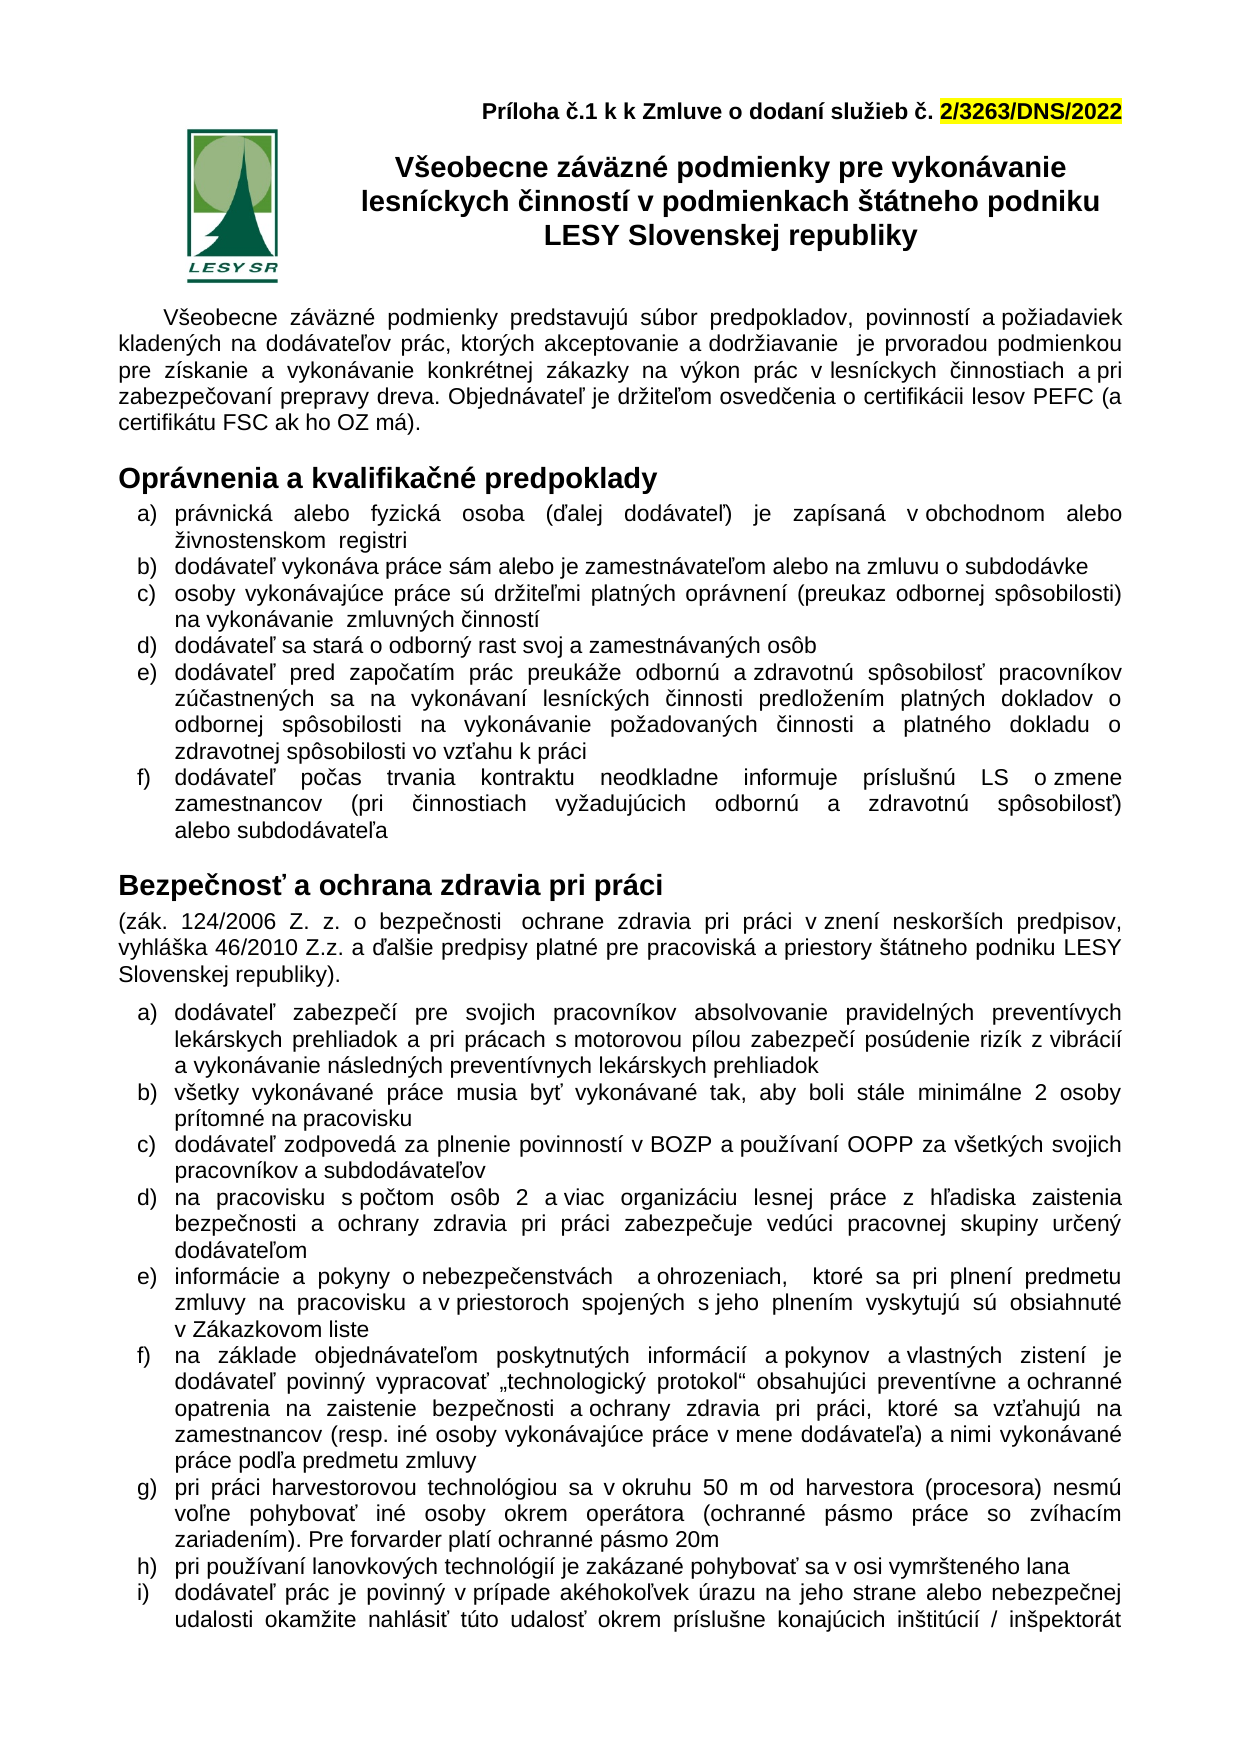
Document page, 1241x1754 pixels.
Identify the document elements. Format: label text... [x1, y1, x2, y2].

text Všeobecne záväzné podmienky pre vykonávanie lesníckych činností v podmienkach štátneho podniku LESY Slovenskej republiky [340, 151, 1122, 251]
list právnická alebo fyzická osoba (ďalej dodávateľ) je zapísaná v obchodnom alebo živnostenskom registri [137, 500, 1122, 553]
list dodávateľ sa stará o odborný rast svoj a zamestnávaných osôb [137, 632, 1122, 658]
list na pracovisku s počtom osôb 2 a viac organizáciu lesnej práce z hľadiska zaistenia bezpečnosti a ochrany zdravia pri práci zabezpečuje vedúci pracovnej skupiny určený dodávateľom [137, 1184, 1122, 1263]
list osoby vykonávajúce práce sú držiteľmi platných oprávnení (preukaz odbornej spôsobilosti) na vykonávanie zmluvných činností [137, 579, 1122, 632]
subtitle Oprávnenia a kvalifikačné predpoklady [118, 461, 1122, 494]
text Príloha č.1 k k Zmluve o dodaní služieb č. 2/3263/DNS/2022 [118, 98, 940, 124]
picture [183, 125, 278, 285]
list na základe objednávateľom poskytnutých informácií a pokynov a vlastných zistení je dodávateľ povinný vypracovať „technologický protokol“ obsahujúci preventívne a ochranné opatrenia na zaistenie bezpečnosti a ochrany zdravia pri práci, ktoré sa vzťahujú na zamestnancov (resp. iné osoby vykonávajúce práce v mene dodávateľa) a nimi vykonávané práce podľa predmetu zmluvy [137, 1342, 1122, 1474]
list všetky vykonávané práce musia byť vykonávané tak, aby boli stále minimálne 2 osoby prítomné na pracovisku [137, 1078, 1122, 1131]
list pri práci harvestorovou technológiou sa v okruhu 50 m od harvestora (procesora) nesmú voľne pohybovať iné osoby okrem operátora (ochranné pásmo práce so zvíhacím zariadením). Pre forvarder platí ochranné pásmo 20m [137, 1474, 1122, 1553]
list dodávateľ vykonáva práce sám alebo je zamestnávateľom alebo na zmluvu o subdodávke [137, 553, 1122, 579]
list dodávateľ zodpovedá za plnenie povinností v BOZP a používaní OOPP za všetkých svojich pracovníkov a subdodávateľov [137, 1131, 1122, 1184]
subtitle Bezpečnosť a ochrana zdravia pri práci [118, 868, 1122, 902]
text Všeobecne záväzné podmienky predstavujú súbor predpokladov, povinností a požiadaviek kladených na dodávateľov prác, ktorých akceptovanie a dodržiavanie je prvoradou podmienkou pre získanie a vykonávanie konkrétnej zákazky na výkon prác v lesníckych činnostiach a pri zabezpečovaní prepravy dreva. Objednávateľ je držiteľom osvedčenia o certifikácii lesov PEFC (a certifikátu FSC ak ho OZ má). [118, 304, 1122, 436]
list dodávateľ zabezpečí pre svojich pracovníkov absolvovanie pravidelných preventívych lekárskych prehliadok a pri prácach s motorovou pílou zabezpečí posúdenie rizík z vibrácií a vykonávanie následných preventívnych lekárskych prehliadok [137, 999, 1122, 1078]
list pri používaní lanovkových technológií je zakázané pohybovať sa v osi vymršteného lana [137, 1553, 1122, 1579]
text (zák. 124/2006 Z. z. o bezpečnosti ochrane zdravia pri práci v znení neskorších predpisov, vyhláška 46/2010 Z.z. a ďalšie predpisy platné pre pracoviská a priestory štátneho podniku LESY Slovenskej republiky). [118, 908, 1122, 987]
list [137, 1579, 1122, 1632]
list dodávateľ pred započatím prác preukáže odbornú a zdravotnú spôsobilosť pracovníkov zúčastnených sa na vykonávaní lesníckých činnosti predložením platných dokladov o odbornej spôsobilosti na vykonávanie požadovaných činnosti a platného dokladu o zdravotnej spôsobilosti vo vzťahu k práci [137, 658, 1122, 764]
list informácie a pokyny o nebezpečenstvách a ohrozeniach, ktoré sa pri plnení predmetu zmluvy na pracovisku a v priestoroch spojených s jeho plnením vyskytujú sú obsiahnuté v Zákazkovom liste [137, 1263, 1122, 1342]
list dodávateľ počas trvania kontraktu neodkladne informuje príslušnú LS o zmene zamestnancov (pri činnostiach vyžadujúcich odbornú a zdravotnú spôsobilosť) alebo subdodávateľa [137, 764, 1122, 843]
